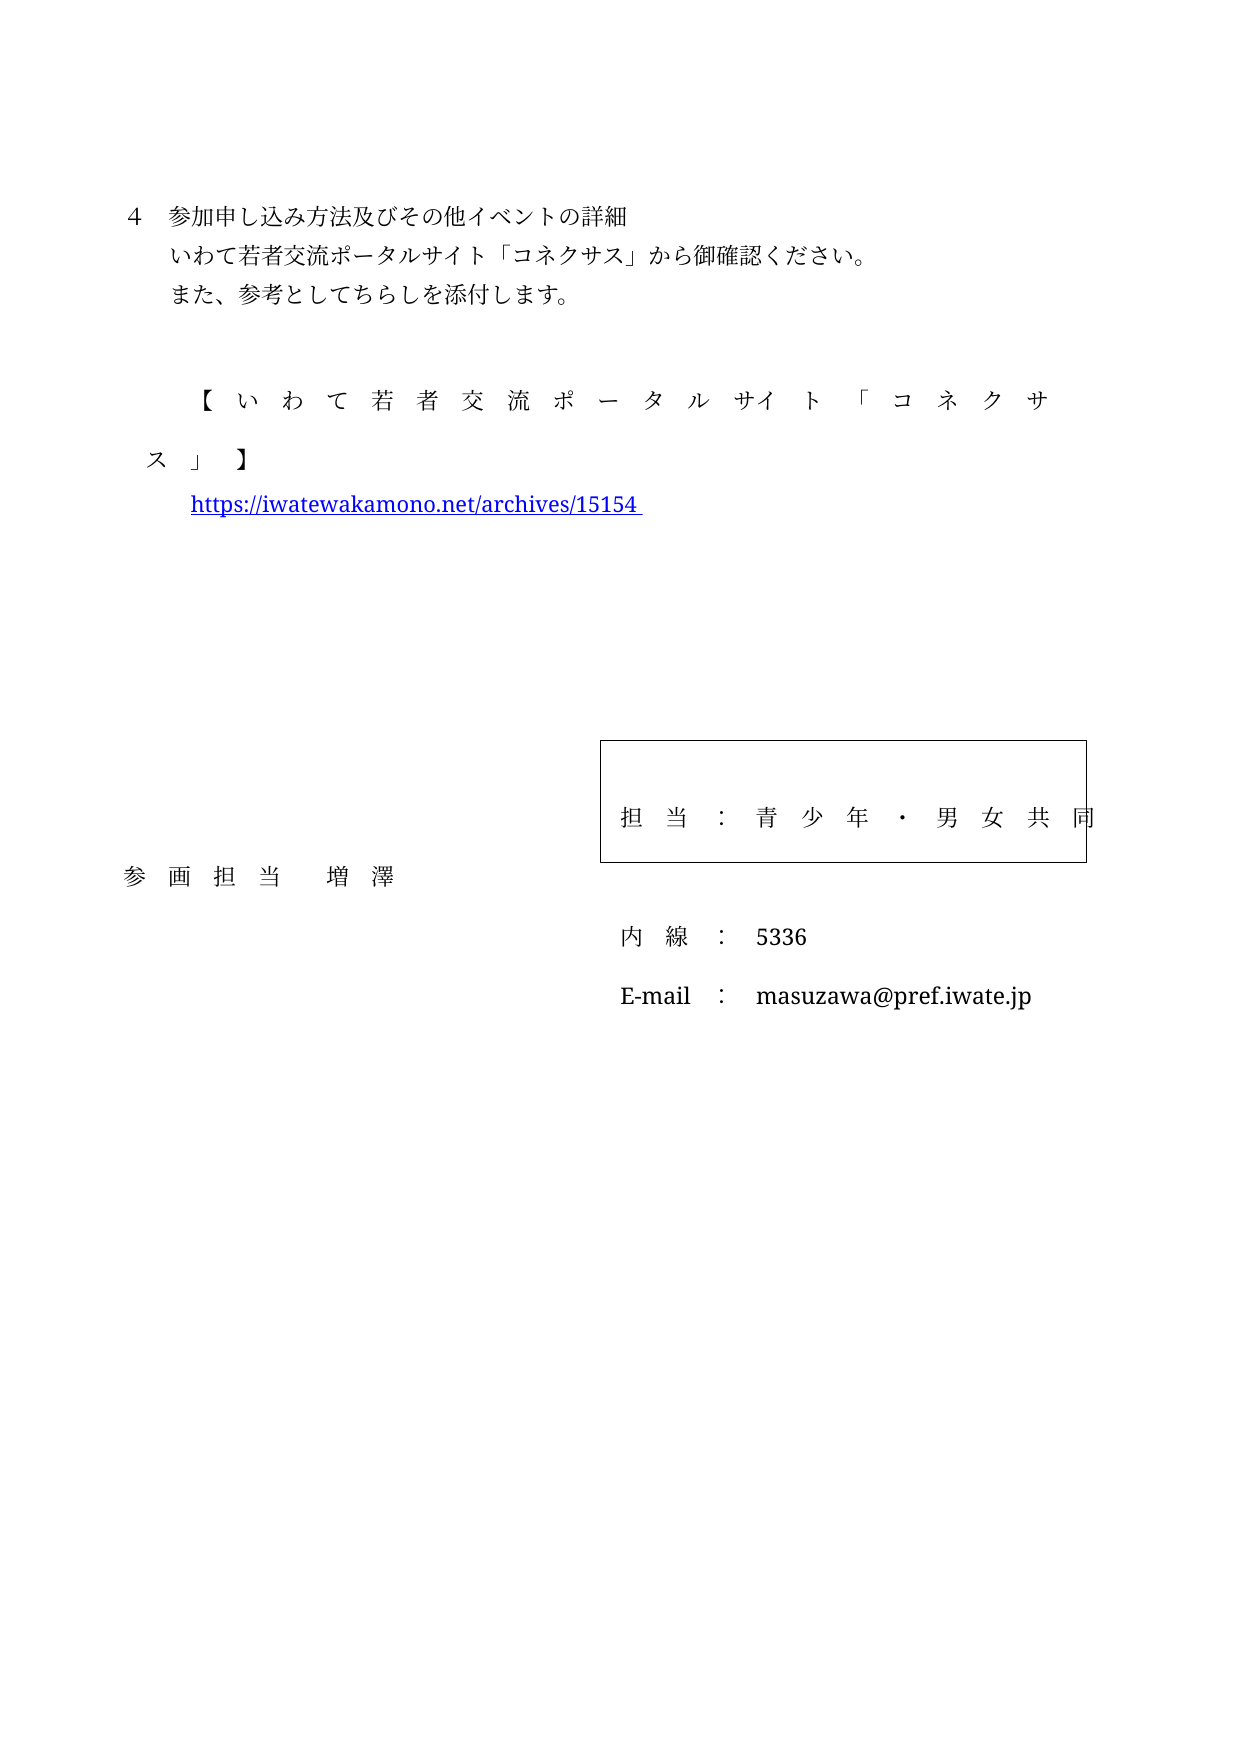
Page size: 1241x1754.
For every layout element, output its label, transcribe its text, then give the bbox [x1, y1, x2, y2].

text また、参考としてちらしを添付します。 [145, 277, 1117, 310]
text 【いわて若者交流ポータルサイト「コネクサス」】 [145, 369, 1117, 488]
text 内線：5336 [123, 906, 1117, 965]
text 担当：青少年・男女共同参画担当 増澤 [123, 786, 1117, 906]
text https://iwatewakamono.net/archives/15154 [168, 488, 1117, 518]
text ４ 参加申し込み方法及びその他イベントの詳細 [123, 199, 1117, 232]
text E-mail：masuzawa@pref.iwate.jp [123, 965, 1117, 1025]
text いわて若者交流ポータルサイト「コネクサス」から御確認ください。 [145, 238, 1117, 271]
